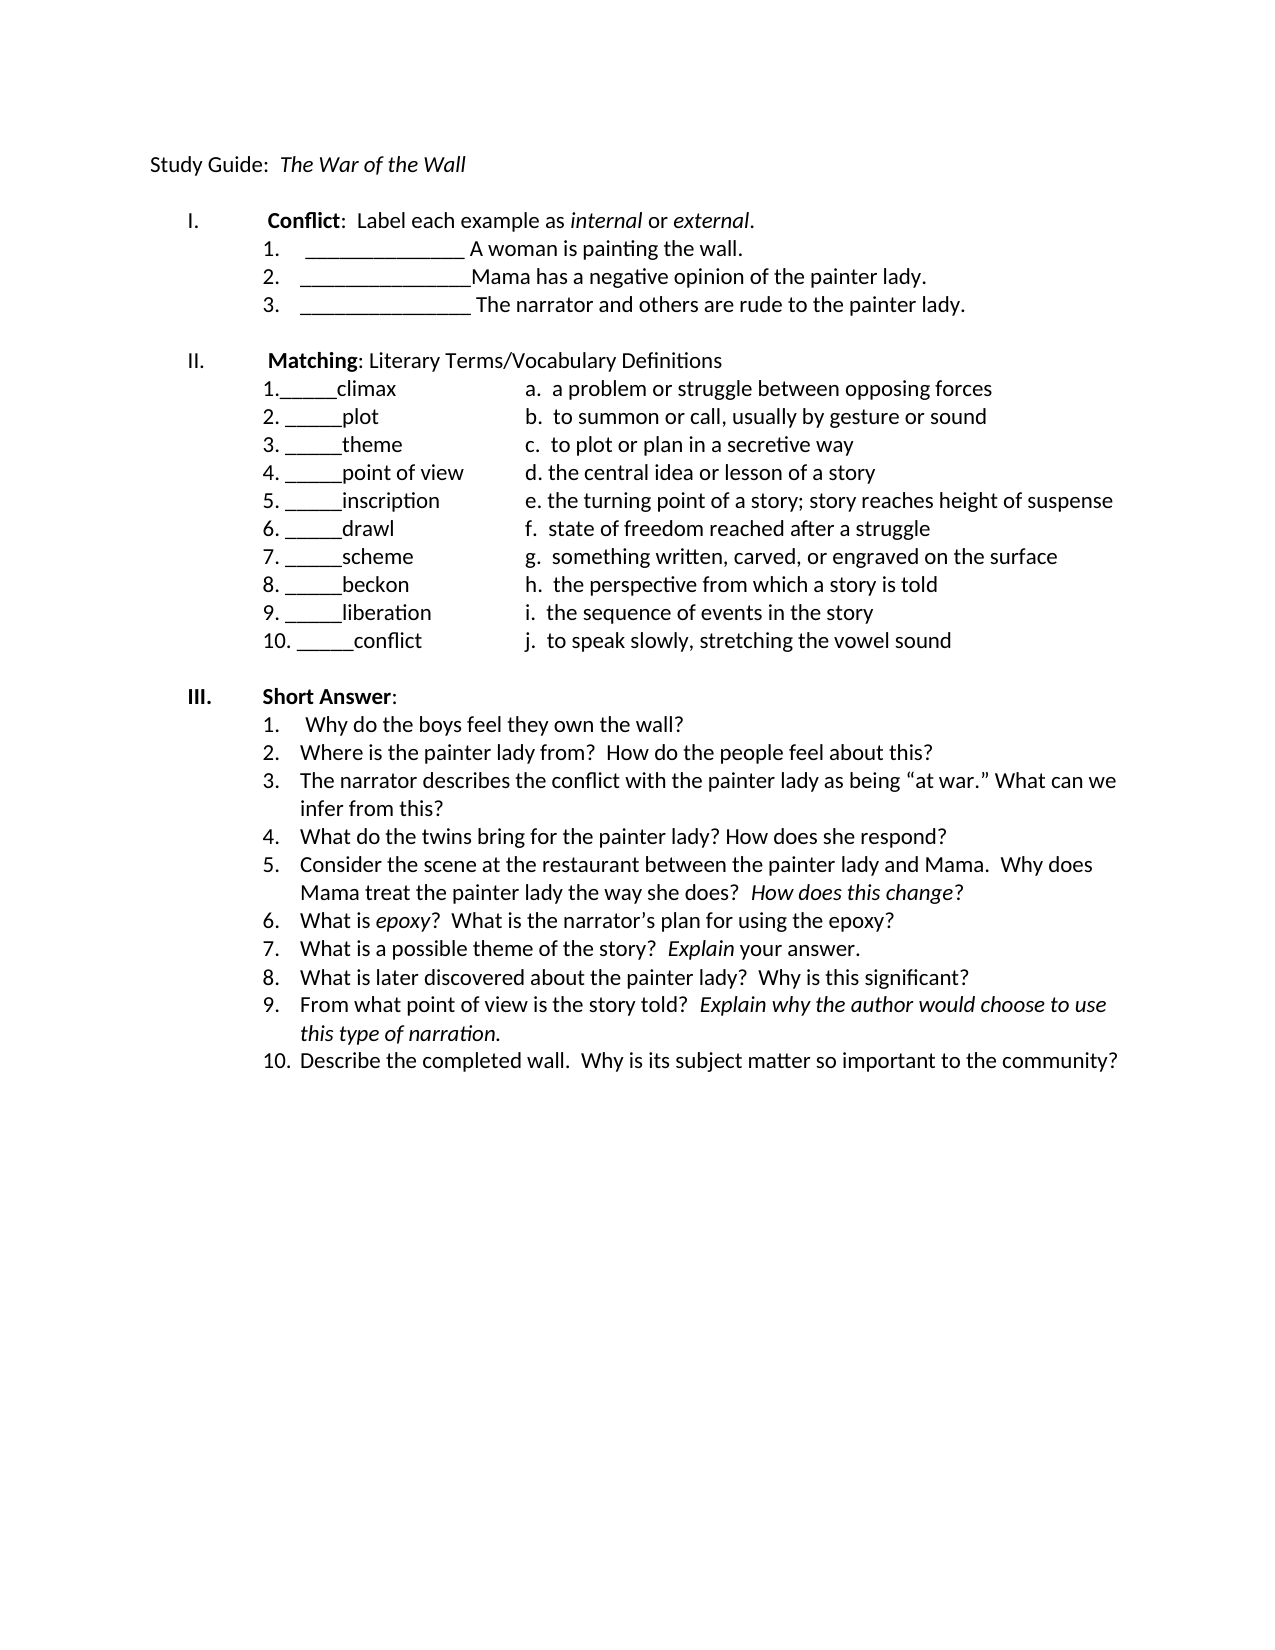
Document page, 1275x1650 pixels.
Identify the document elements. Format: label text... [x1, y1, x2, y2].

list Conflict: Label each example as internal or external. [187, 206, 1125, 234]
list ______________ A woman is painting the wall. [262, 234, 1125, 262]
list What do the twins bring for the painter lady? How does she respond? [262, 822, 1125, 851]
list 6. _____drawl f. state of freedom reached after a struggle [262, 514, 1125, 542]
list What is a possible theme of the story? Explain your answer. [262, 934, 1125, 963]
list 4. _____point of view d. the central idea or lesson of a story [262, 458, 1125, 486]
list 3. _____theme c. to plot or plan in a secretive way [262, 430, 1125, 458]
list Why do the boys feel they own the wall? [262, 710, 1125, 738]
list 7. _____scheme g. something written, carved, or engraved on the surface [262, 542, 1125, 570]
list 5. _____inscription e. the turning point of a story; story reaches height of suspense [262, 486, 1125, 514]
list The narrator describes the conflict with the painter lady as being “at war.” What can we infer from this? [262, 766, 1125, 822]
list 9. _____liberation i. the sequence of events in the story [262, 598, 1125, 626]
list _______________ The narrator and others are rude to the painter lady. [262, 290, 1125, 318]
list Describe the completed wall. Why is its subject matter so important to the community? [262, 1047, 1125, 1075]
list 8. _____beckon h. the perspective from which a story is told [262, 570, 1125, 598]
list Matching: Literary Terms/Vocabulary Definitions [187, 346, 1125, 374]
list Where is the painter lady from? How do the people feel about this? [262, 738, 1125, 766]
list 10. _____conflict j. to speak slowly, stretching the vowel sound [262, 626, 1125, 654]
list Consider the scene at the restaurant between the painter lady and Mama. Why does Mama treat the painter lady the way she does? How does this change? [262, 851, 1125, 907]
list 1._____climax a. a problem or struggle between opposing forces [262, 374, 1125, 402]
text Study Guide: The War of the Wall [150, 150, 1125, 178]
list What is epoxy? What is the narrator’s plan for using the epoxy? [262, 907, 1125, 934]
list _______________Mama has a negative opinion of the painter lady. [262, 262, 1125, 290]
list From what point of view is the story told? Explain why the author would choose to use this type of narration. [262, 991, 1125, 1047]
list What is later discovered about the painter lady? Why is this significant? [262, 963, 1125, 991]
list 2. _____plot b. to summon or call, usually by gesture or sound [262, 402, 1125, 430]
list Short Answer: [187, 682, 1125, 710]
